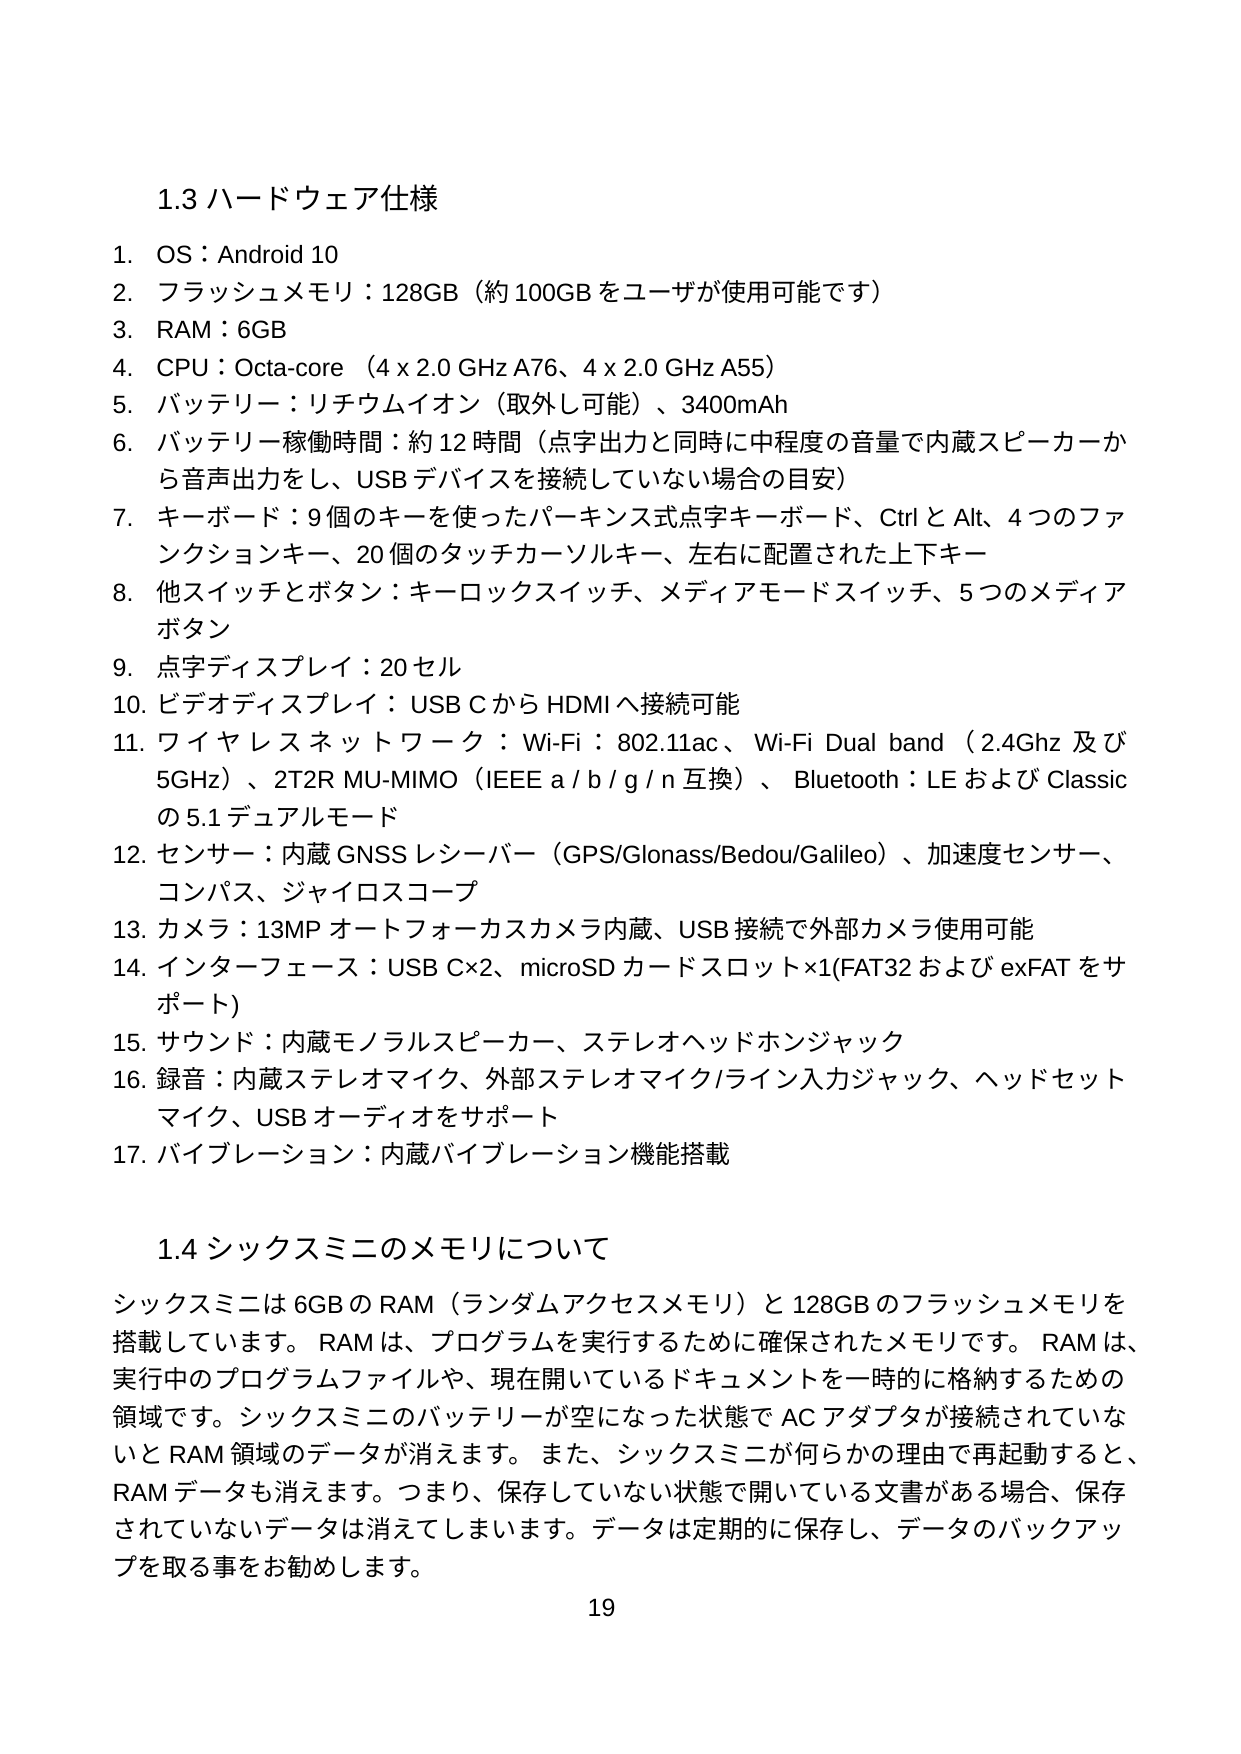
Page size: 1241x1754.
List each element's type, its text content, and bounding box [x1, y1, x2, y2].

list バッテリー稼働時間：約12時間（点字出力と同時に中程度の音量で内蔵スピーカーから音声出力をし、USBデバイスを接続していない場合の目安） [112, 422, 1128, 497]
list 他スイッチとボタン：キーロックスイッチ、メディアモードスイッチ、5つのメディアボタン [112, 572, 1128, 647]
list バッテリー：リチウムイオン（取外し可能）、3400mAh [112, 384, 1128, 422]
list バイブレーション：内蔵バイブレーション機能搭載 [112, 1134, 1128, 1172]
list インターフェース：USB C×2、microSDカードスロット×1(FAT32およびexFATをサポート) [112, 947, 1128, 1022]
list CPU：Octa-core （4 x 2.0 GHz A76、4 x 2.0 GHz A55） [112, 347, 1128, 384]
list RAM：6GB [112, 309, 1128, 347]
list フラッシュメモリ：128GB（約100GBをユーザが使用可能です） [112, 272, 1128, 309]
list ワイヤレスネットワーク：Wi-Fi：802.11ac、Wi-Fi Dual band（2.4Ghz及び5GHz）、2T2R MU-MIMO（IEEE a / b / g / n互換）、 Bluetooth：LEおよびClassicの5.1デュアルモード [112, 722, 1128, 834]
list 点字ディスプレイ：20セル [112, 647, 1128, 684]
list サウンド：内蔵モノラルスピーカー、ステレオヘッドホンジャック [112, 1022, 1128, 1059]
list カメラ：13MP オートフォーカスカメラ内蔵、USB接続で外部カメラ使用可能 [112, 909, 1128, 947]
list 録音：内蔵ステレオマイク、外部ステレオマイク/ライン入力ジャック、ヘッドセットマイク、USBオーディオをサポート [112, 1059, 1128, 1134]
list OS：Android 10 [112, 234, 1128, 272]
subtitle ハードウェア仕様 [157, 159, 1128, 234]
text シックスミニは6GBのRAM（ランダムアクセスメモリ）と128GBのフラッシュメモリを搭載しています。 RAMは、プログラムを実行するために確保されたメモリです。 RAMは、実行中のプログラムファイルや、現在開いているドキュメントを一時的に格納するための領域です。シックスミニのバッテリーが空になった状態でACアダプタが接続されていないとRAM領域のデータが消えます。 また、シックスミニが何らかの理由で再起動すると、RAMデータも消えます。つまり、保存していない状態で開いている文書がある場合、保存されていないデータは消えてしまいます。データは定期的に保存し、データのバックアップを取る事をお勧めします。 [112, 1284, 1128, 1584]
list ビデオディスプレイ： USB CからHDMIへ接続可能 [112, 684, 1128, 722]
list キーボード：9個のキーを使ったパーキンス式点字キーボード、CtrlとAlt、4つのファンクションキー、20個のタッチカーソルキー、左右に配置された上下キー [112, 497, 1128, 572]
subtitle シックスミニのメモリについて [157, 1209, 1128, 1284]
list センサー：内蔵GNSSレシーバー（GPS/Glonass/Bedou/Galileo）、加速度センサー、コンパス、ジャイロスコープ [112, 834, 1128, 909]
